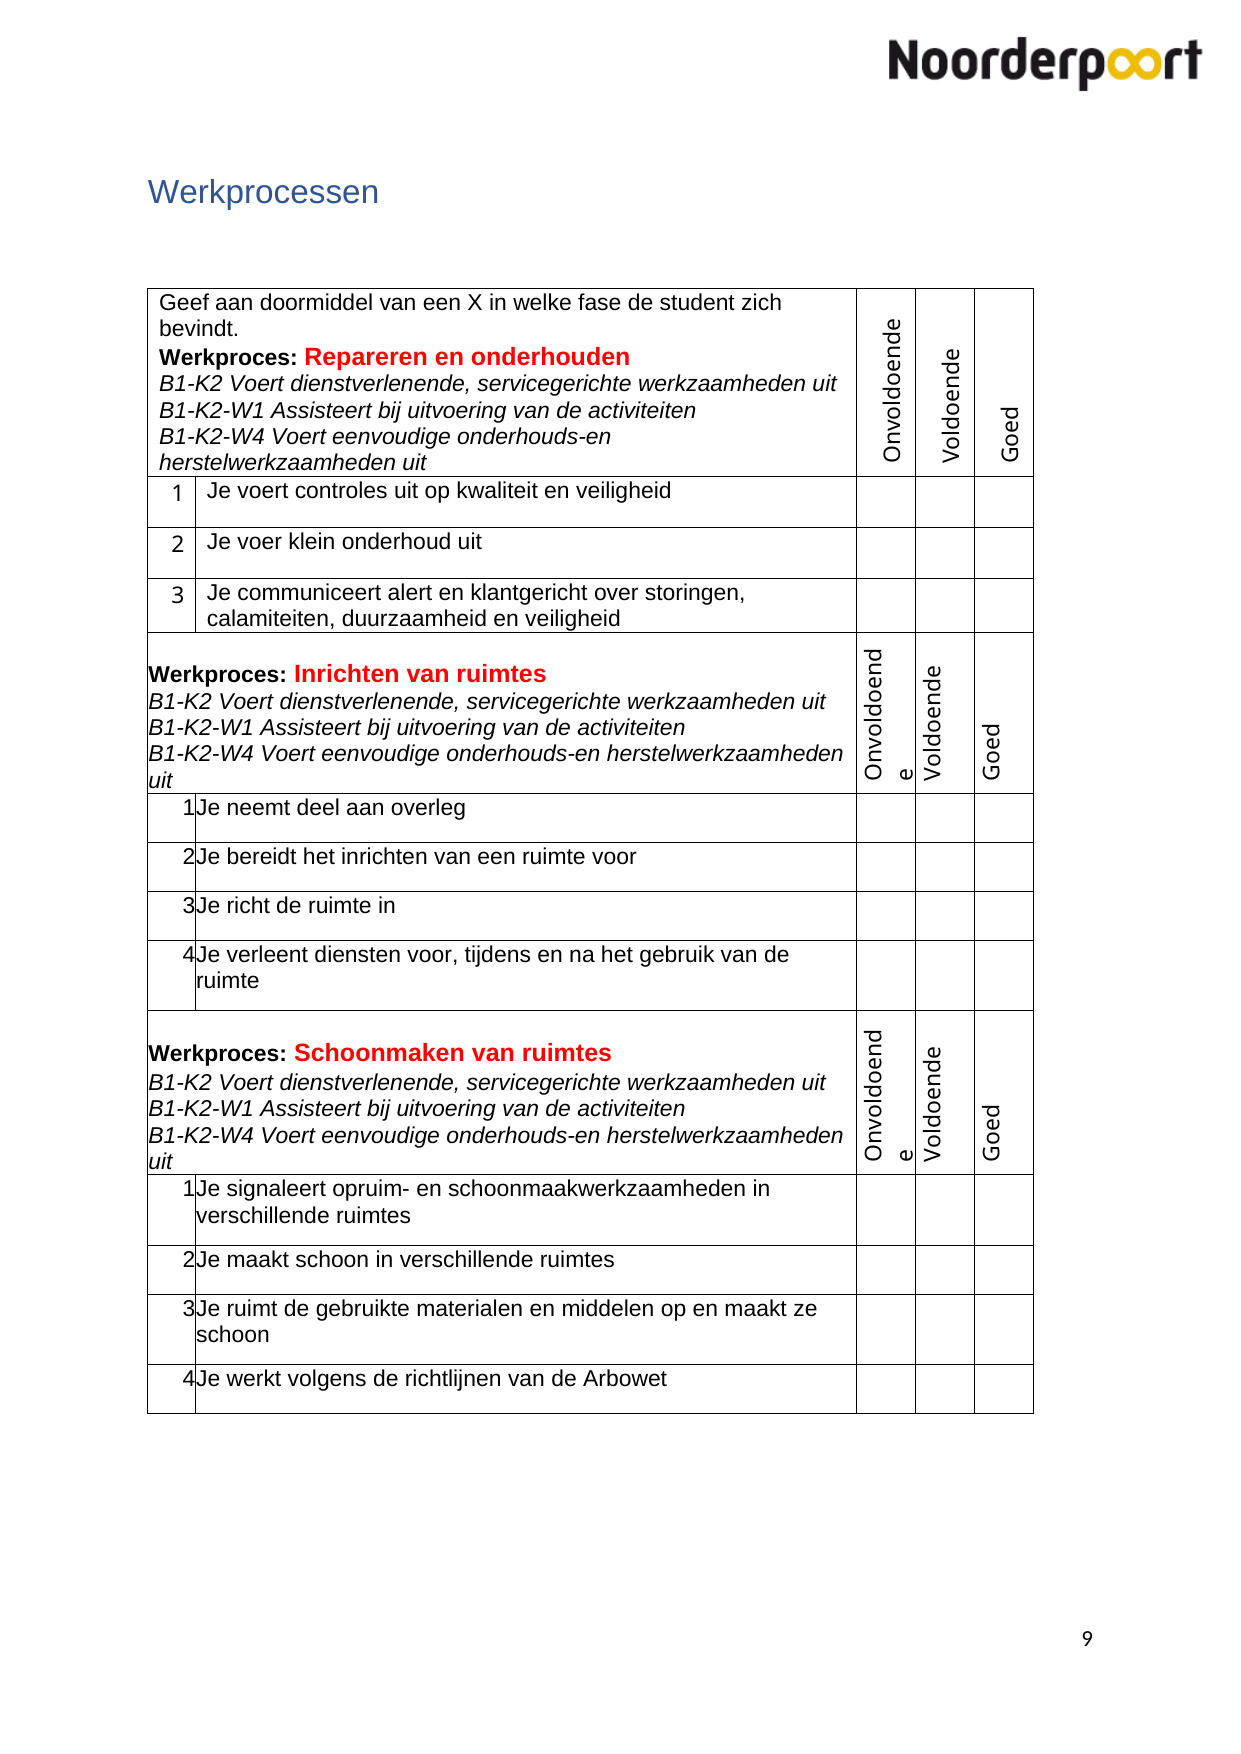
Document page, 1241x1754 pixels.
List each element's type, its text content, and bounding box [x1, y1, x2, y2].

table_cell Je signaleert opruim- en schoonmaakwerkzaamheden in verschillende ruimtes [196, 1175, 856, 1245]
table_cell Je ruimt de gebruikte materialen en middelen op en maakt ze schoon [196, 1295, 856, 1364]
table_cell [857, 1246, 915, 1294]
table_cell Je maakt schoon in verschillende ruimtes [196, 1246, 856, 1294]
subtitle Werkprocessen [148, 173, 1093, 211]
table_cell Je neemt deel aan overleg [196, 794, 856, 842]
table_cell [975, 528, 1033, 578]
table_header Voldoende [916, 289, 974, 476]
table_cell Goed [975, 1011, 1033, 1174]
table_cell [857, 892, 915, 940]
table_header Goed [975, 289, 1033, 476]
table_cell [916, 892, 974, 940]
table_cell 1 [148, 1175, 195, 1245]
table_cell Werkproces: Schoonmaken van ruimtes B1-K2 Voert dienstverlenende, servicegerichte werkzaamheden uit B1-K2-W1 Assisteert bij uitvoering van de activiteiten B1-K2-W4 Voert eenvoudige onderhouds-en herstelwerkzaamheden uit [148, 1011, 856, 1174]
table_cell [857, 941, 915, 1010]
table_cell 4 [148, 941, 195, 1010]
table_cell [857, 843, 915, 891]
table_cell 1 [148, 477, 195, 527]
table_cell Onvoldoende [857, 1011, 915, 1174]
table_cell Je voer klein onderhoud uit [196, 528, 856, 578]
table_cell [857, 1365, 915, 1413]
table_cell 2 [148, 1246, 195, 1294]
table_cell [857, 1295, 915, 1364]
table_cell [857, 794, 915, 842]
table_cell Je communiceert alert en klantgericht over storingen, calamiteiten, duurzaamheid en veiligheid [196, 579, 856, 632]
table_cell [975, 1175, 1033, 1245]
table_cell [916, 1295, 974, 1364]
table_cell [975, 843, 1033, 891]
table_cell [916, 579, 974, 632]
table_cell [975, 477, 1033, 527]
table_cell [975, 941, 1033, 1010]
table_cell [975, 794, 1033, 842]
table_cell 3 [148, 579, 195, 632]
table_cell [916, 528, 974, 578]
table_cell 2 [148, 528, 195, 578]
table_cell [975, 1365, 1033, 1413]
table_cell 2 [148, 843, 195, 891]
table_cell [975, 579, 1033, 632]
table_cell [975, 1246, 1033, 1294]
table_cell Je bereidt het inrichten van een ruimte voor [196, 843, 856, 891]
table_cell Je voert controles uit op kwaliteit en veiligheid [196, 477, 856, 527]
table_cell [857, 579, 915, 632]
table_cell [857, 528, 915, 578]
picture [882, 31, 1205, 93]
table_cell 1 [148, 794, 195, 842]
table_cell [916, 941, 974, 1010]
table_header Geef aan doormiddel van een X in welke fase de student zich bevindt. Werkproces: Repareren en onderhouden B1-K2 Voert dienstverlenende, servicegerichte werkzaamheden uit B1-K2-W1 Assisteert bij uitvoering van de activiteiten B1-K2-W4 Voert eenvoudige onderhouds-en herstelwerkzaamheden uit [148, 289, 856, 476]
table_cell Voldoende [916, 633, 974, 793]
table_cell Je werkt volgens de richtlijnen van de Arbowet [196, 1365, 856, 1413]
table_cell Goed [975, 633, 1033, 793]
table_cell [916, 1246, 974, 1294]
table_header Onvoldoende [857, 289, 915, 476]
table_cell [975, 1295, 1033, 1364]
table_cell [916, 794, 974, 842]
table_cell 4 [148, 1365, 195, 1413]
table_cell [916, 477, 974, 527]
table_cell [857, 1175, 915, 1245]
table_cell [975, 892, 1033, 940]
table_cell Voldoende [916, 1011, 974, 1174]
table_cell [857, 477, 915, 527]
table_cell [916, 1365, 974, 1413]
table_cell Onvoldoende [857, 633, 915, 793]
table_cell Je richt de ruimte in [196, 892, 856, 940]
table_cell 3 [148, 892, 195, 940]
table_cell [916, 1175, 974, 1245]
table_cell [916, 843, 974, 891]
table_cell Werkproces: Inrichten van ruimtes B1-K2 Voert dienstverlenende, servicegerichte werkzaamheden uit B1-K2-W1 Assisteert bij uitvoering van de activiteiten B1-K2-W4 Voert eenvoudige onderhouds-en herstelwerkzaamheden uit [148, 633, 856, 793]
table_cell Je verleent diensten voor, tijdens en na het gebruik van de ruimte [196, 941, 856, 1010]
table_cell 3 [148, 1295, 195, 1364]
